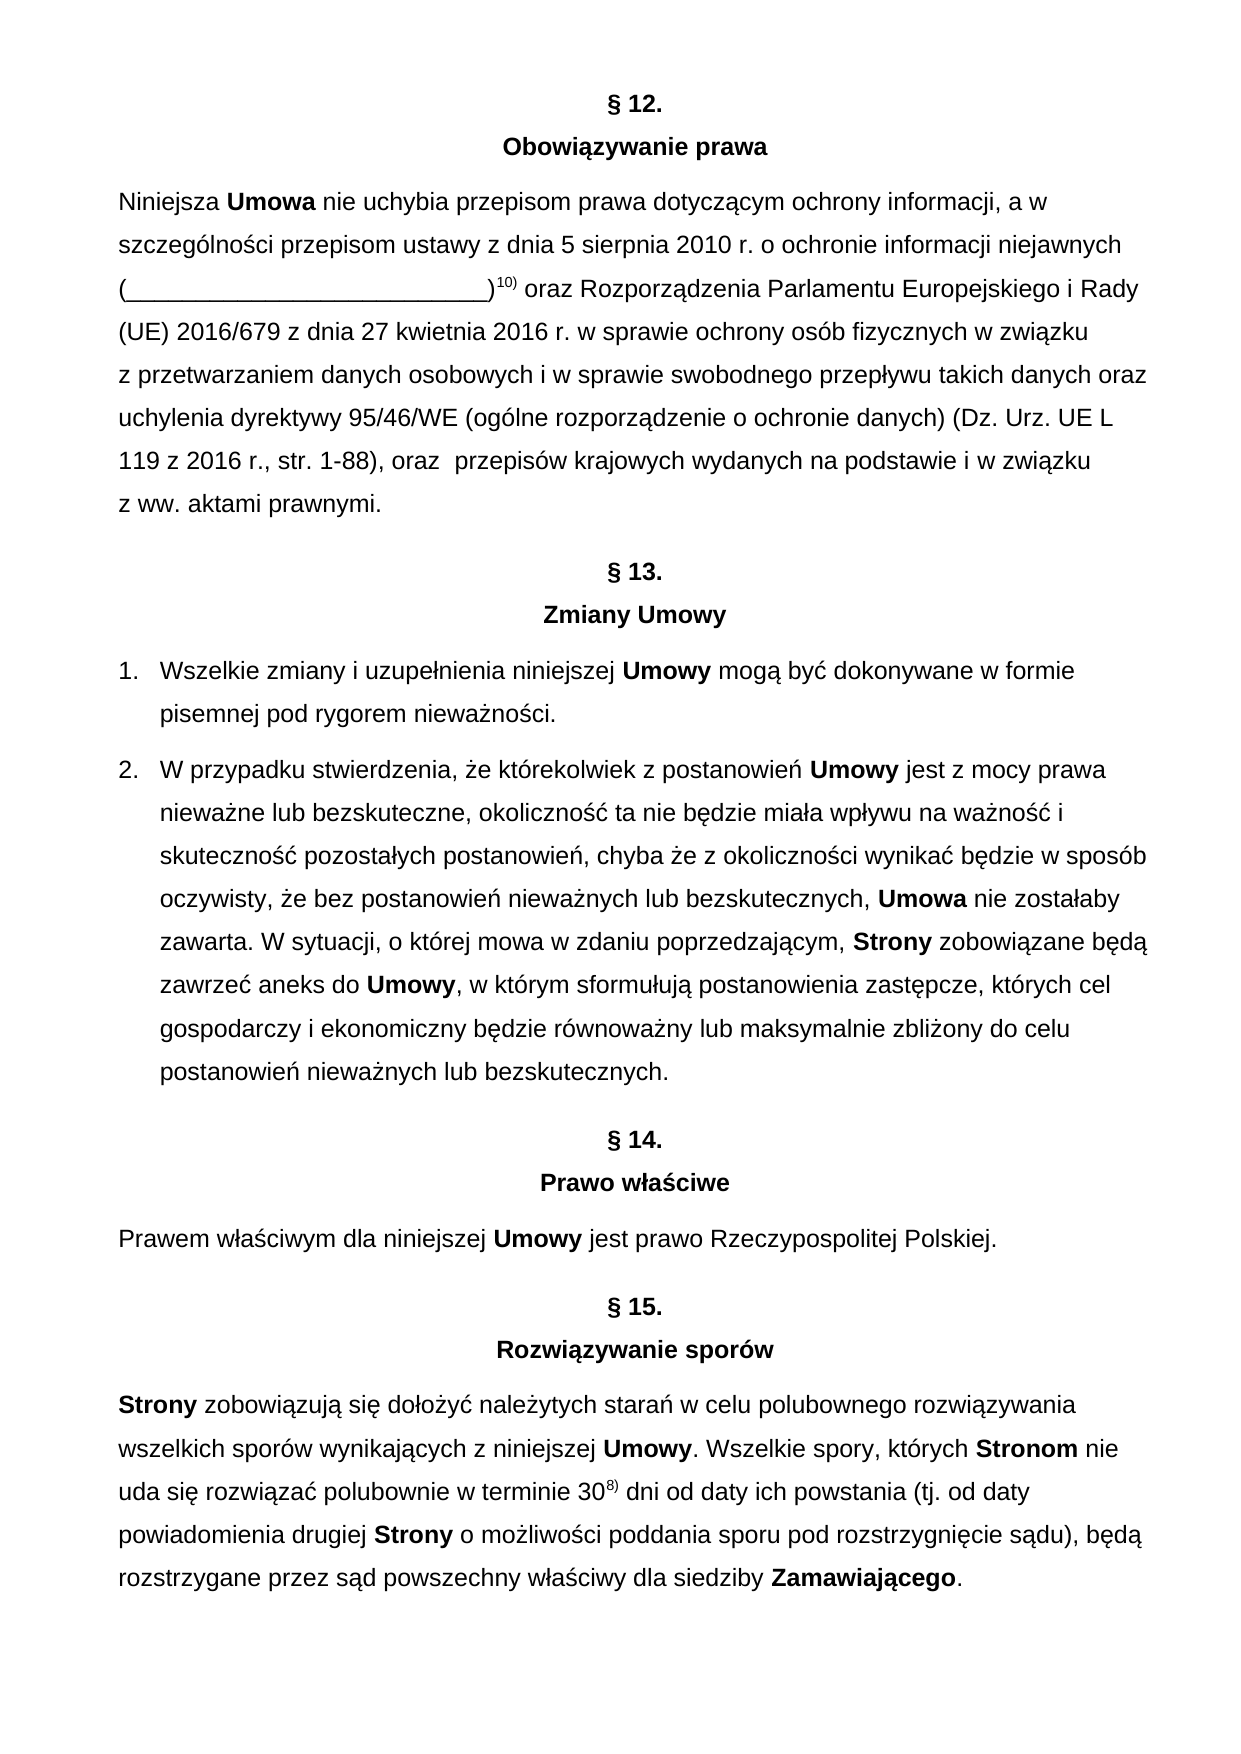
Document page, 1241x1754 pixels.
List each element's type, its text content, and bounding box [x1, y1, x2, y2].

text § 15. Rozwiązywanie sporów [118, 1292, 1152, 1364]
text § 14. Prawo właściwe [118, 1125, 1152, 1197]
text Niniejsza Umowa nie uchybia przepisom prawa dotyczącym ochrony informacji, a w szczególności przepisom ustawy z dnia 5 sierpnia 2010 r. o ochronie informacji niejawnych (__________________________)10) oraz Rozporządzenia Parlamentu Europejskiego i Rady (UE) 2016/679 z dnia 27 kwietnia 2016 r. w sprawie ochrony osób fizycznych w związku z przetwarzaniem danych osobowych i w sprawie swobodnego przepływu takich danych oraz uchylenia dyrektywy 95/46/WE (ogólne rozporządzenie o ochronie danych) (Dz. Urz. UE L 119 z 2016 r., str. 1-88), oraz przepisów krajowych wydanych na podstawie i w związku z ww. aktami prawnymi. [118, 187, 1152, 518]
text § 13. Zmiany Umowy [118, 557, 1152, 629]
list Wszelkie zmiany i uzupełnienia niniejszej Umowy mogą być dokonywane w formie pisemnej pod rygorem nieważności. [118, 656, 1152, 728]
text § 12. Obowiązywanie prawa [118, 89, 1152, 161]
text Prawem właściwym dla niniejszej Umowy jest prawo Rzeczypospolitej Polskiej. [118, 1224, 1152, 1252]
list W przypadku stwierdzenia, że którekolwiek z postanowień Umowy jest z mocy prawa nieważne lub bezskuteczne, okoliczność ta nie będzie miała wpływu na ważność i skuteczność pozostałych postanowień, chyba że z okoliczności wynikać będzie w sposób oczywisty, że bez postanowień nieważnych lub bezskutecznych, Umowa nie zostałaby zawarta. W sytuacji, o której mowa w zdaniu poprzedzającym, Strony zobowiązane będą zawrzeć aneks do Umowy, w którym sformułują postanowienia zastępcze, których cel gospodarczy i ekonomiczny będzie równoważny lub maksymalnie zbliżony do celu postanowień nieważnych lub bezskutecznych. [118, 755, 1152, 1086]
text Strony zobowiązują się dołożyć należytych starań w celu polubownego rozwiązywania wszelkich sporów wynikających z niniejszej Umowy. Wszelkie spory, których Stronom nie uda się rozwiązać polubownie w terminie 308) dni od daty ich powstania (tj. od daty powiadomienia drugiej Strony o możliwości poddania sporu pod rozstrzygnięcie sądu), będą rozstrzygane przez sąd powszechny właściwy dla siedziby Zamawiającego. [118, 1391, 1152, 1592]
